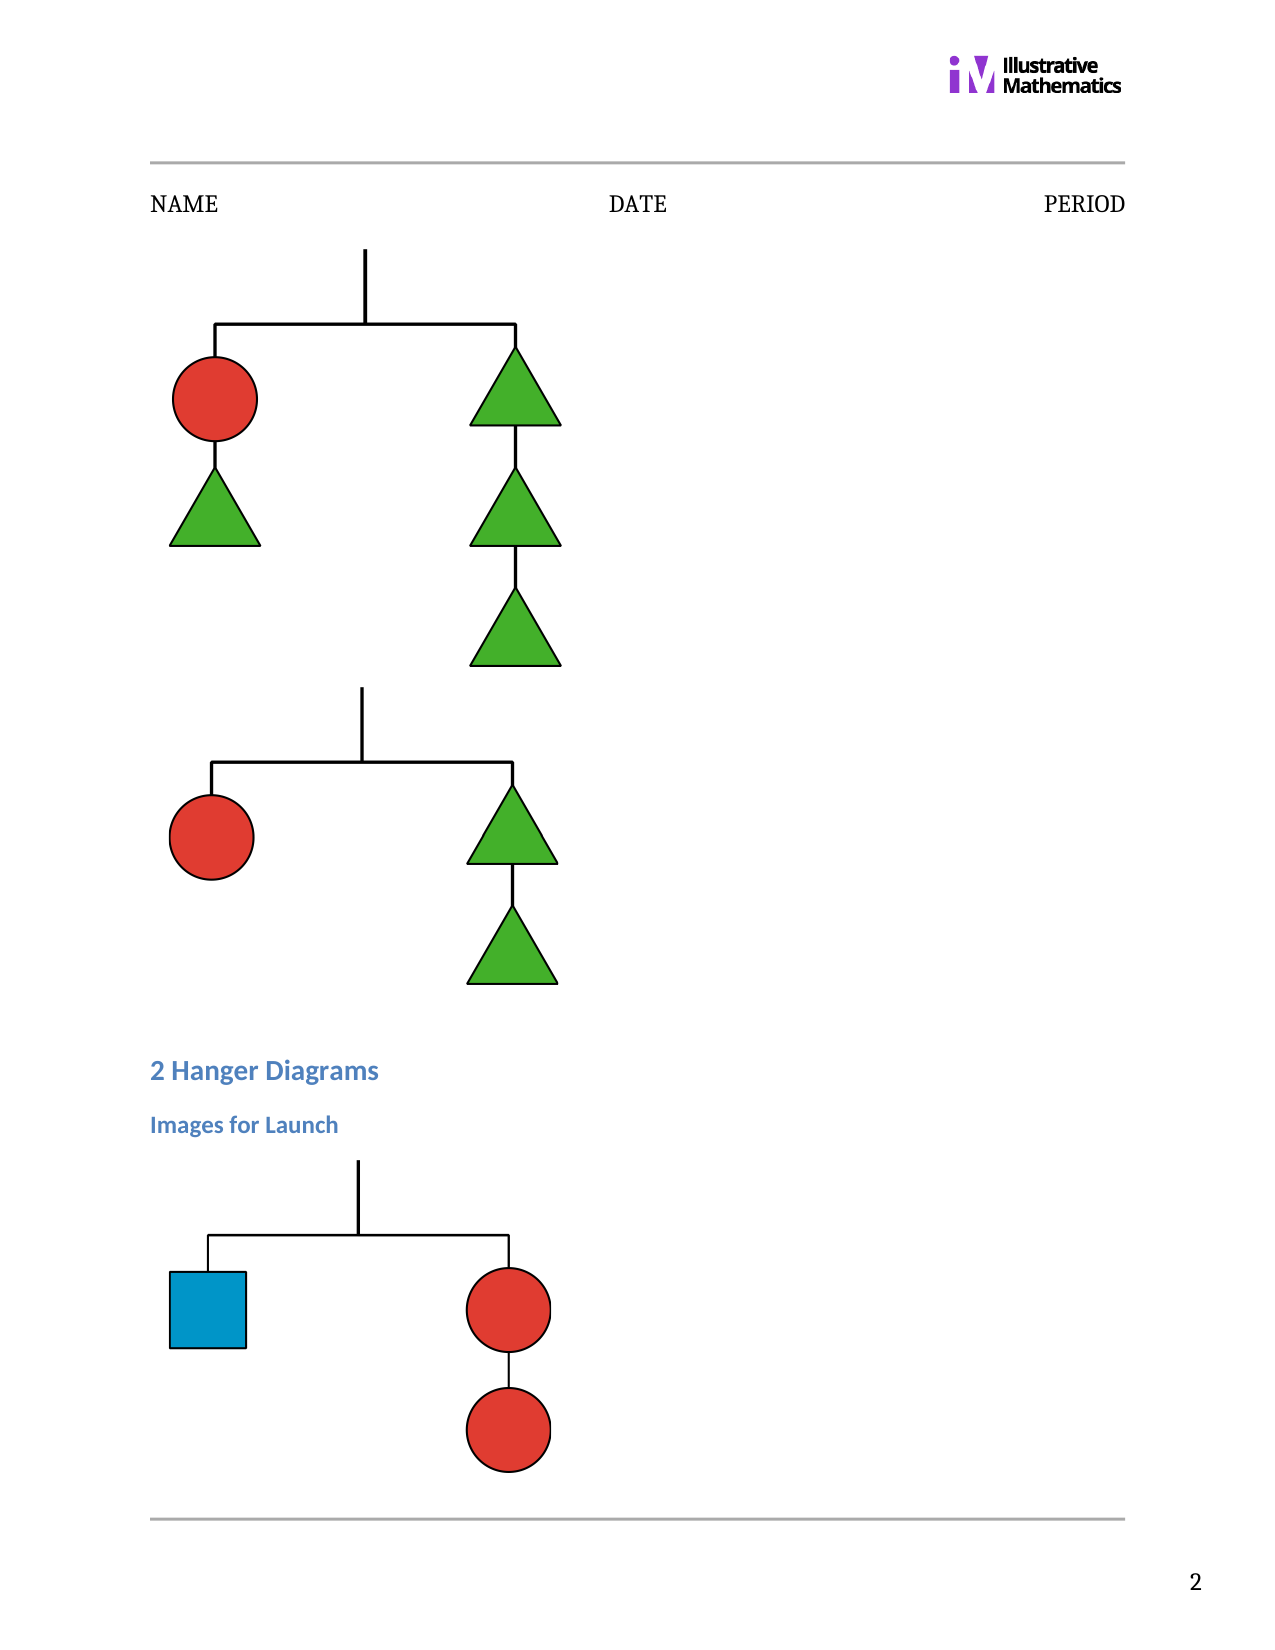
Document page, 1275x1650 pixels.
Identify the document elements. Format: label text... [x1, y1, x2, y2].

picture [168, 1158, 552, 1473]
picture [168, 685, 559, 985]
subtitle Images for Launch [150, 1109, 1125, 1139]
picture [949, 55, 1121, 93]
picture [168, 247, 562, 667]
subtitle 2 Hanger Diagrams [150, 1052, 1125, 1088]
